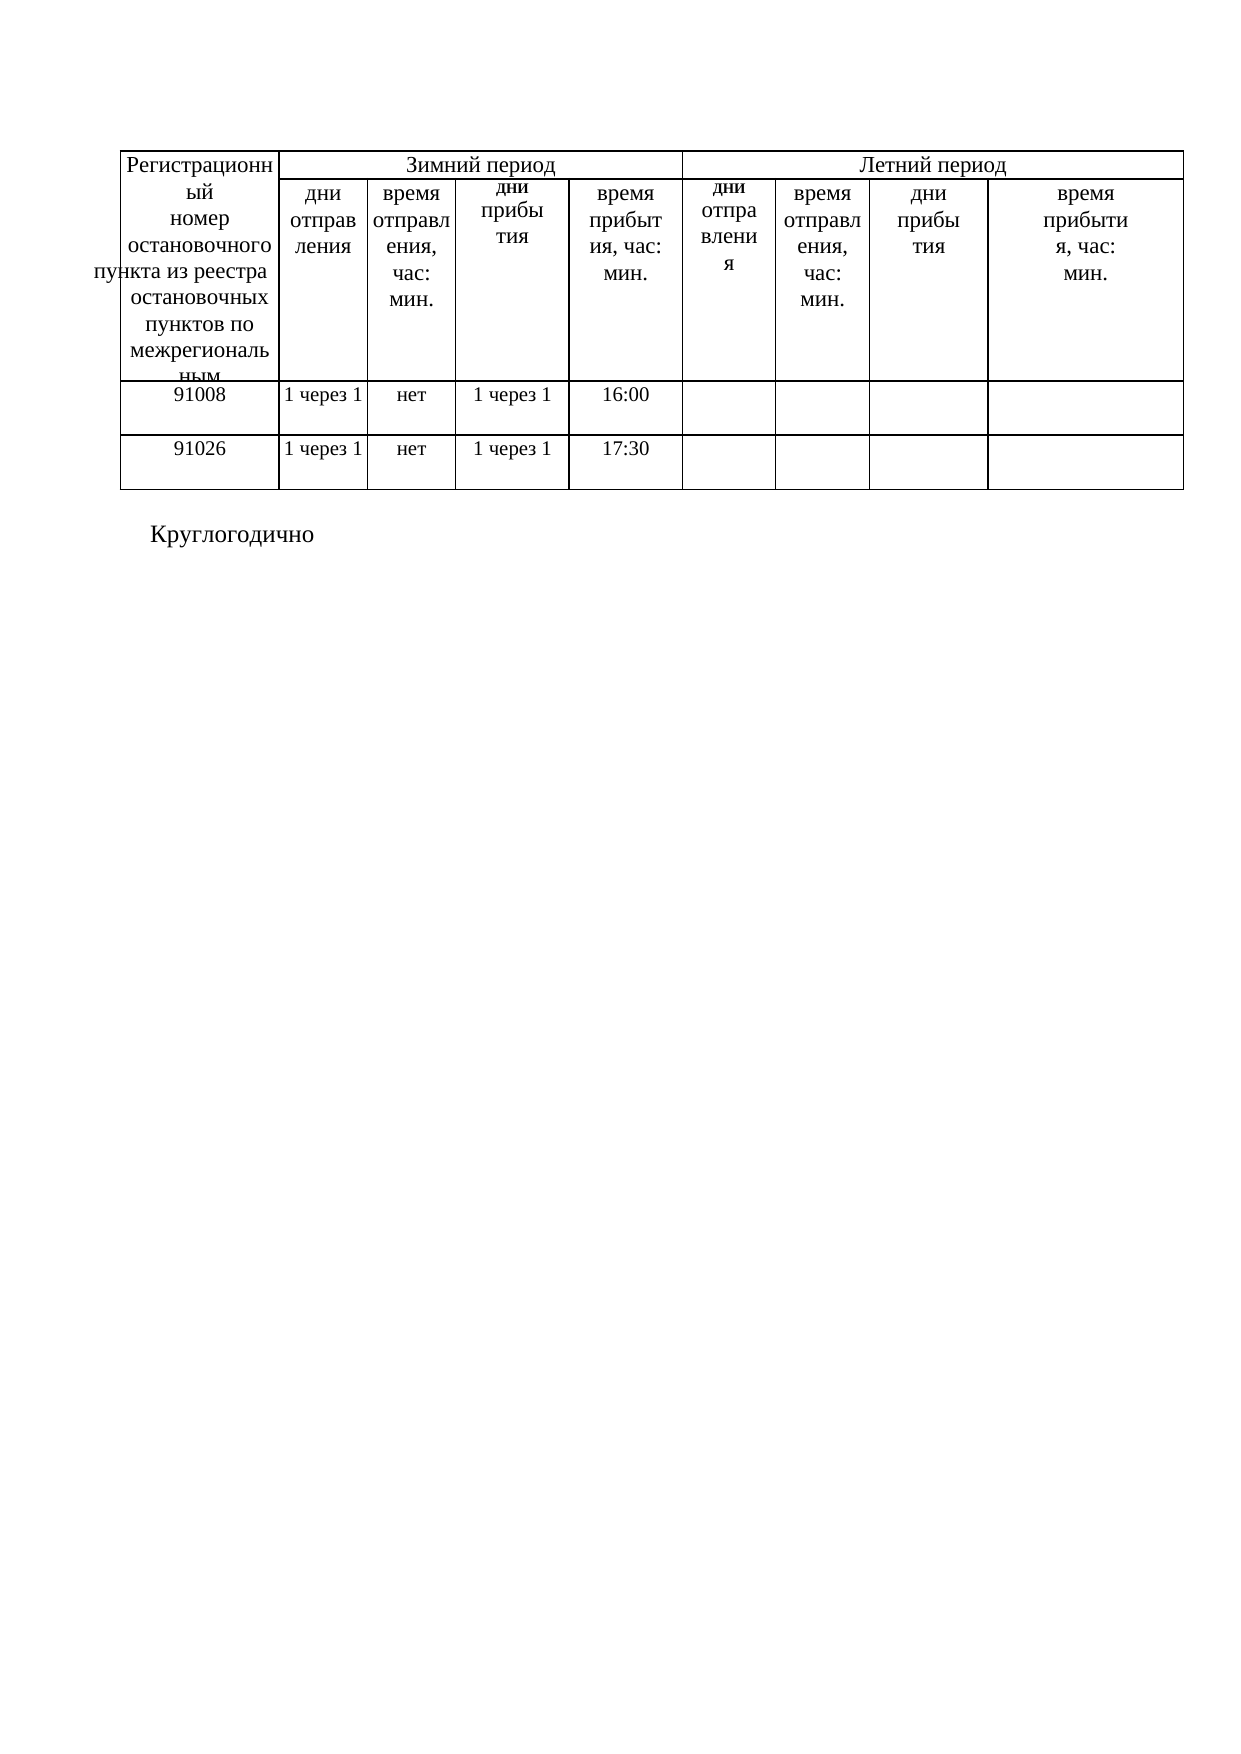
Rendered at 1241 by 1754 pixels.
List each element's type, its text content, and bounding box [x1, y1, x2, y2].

table_cell 1 через 1 [280, 382, 367, 434]
table_cell 17:30 [570, 436, 682, 489]
table_cell [683, 436, 775, 489]
table_cell [989, 382, 1183, 434]
table_cell 1 через 1 [280, 436, 367, 489]
table_cell 1 через 1 [456, 436, 568, 489]
table_cell [870, 382, 987, 434]
table_cell [870, 436, 987, 489]
table_cell дни отправ ления [280, 180, 367, 380]
table_header Летний период [683, 152, 1183, 178]
table_cell [776, 382, 869, 434]
table_cell 91026 [121, 436, 278, 489]
table_cell время отправл ения, час: мин. [776, 180, 869, 380]
table_cell нет [368, 436, 455, 489]
table_cell [989, 436, 1183, 489]
table_cell ДНИ прибы тия [456, 180, 568, 380]
table_cell [776, 436, 869, 489]
text Круглогодично [150, 519, 1090, 548]
table_cell нет [368, 382, 455, 434]
table_cell время прибыт ия, час: мин. [570, 180, 682, 380]
table_cell время отправл ения, час: мин. [368, 180, 455, 380]
table_cell время прибыти я, час: мин. [989, 180, 1183, 380]
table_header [121, 152, 278, 380]
table_cell ДНИ отпра влени я [683, 180, 775, 380]
table_cell 16:00 [570, 382, 682, 434]
table_cell 1 через 1 [456, 382, 568, 434]
table_header Зимний период [280, 152, 682, 178]
table_cell 91008 [121, 382, 278, 434]
table_cell [683, 382, 775, 434]
table_cell дни прибы тия [870, 180, 987, 380]
